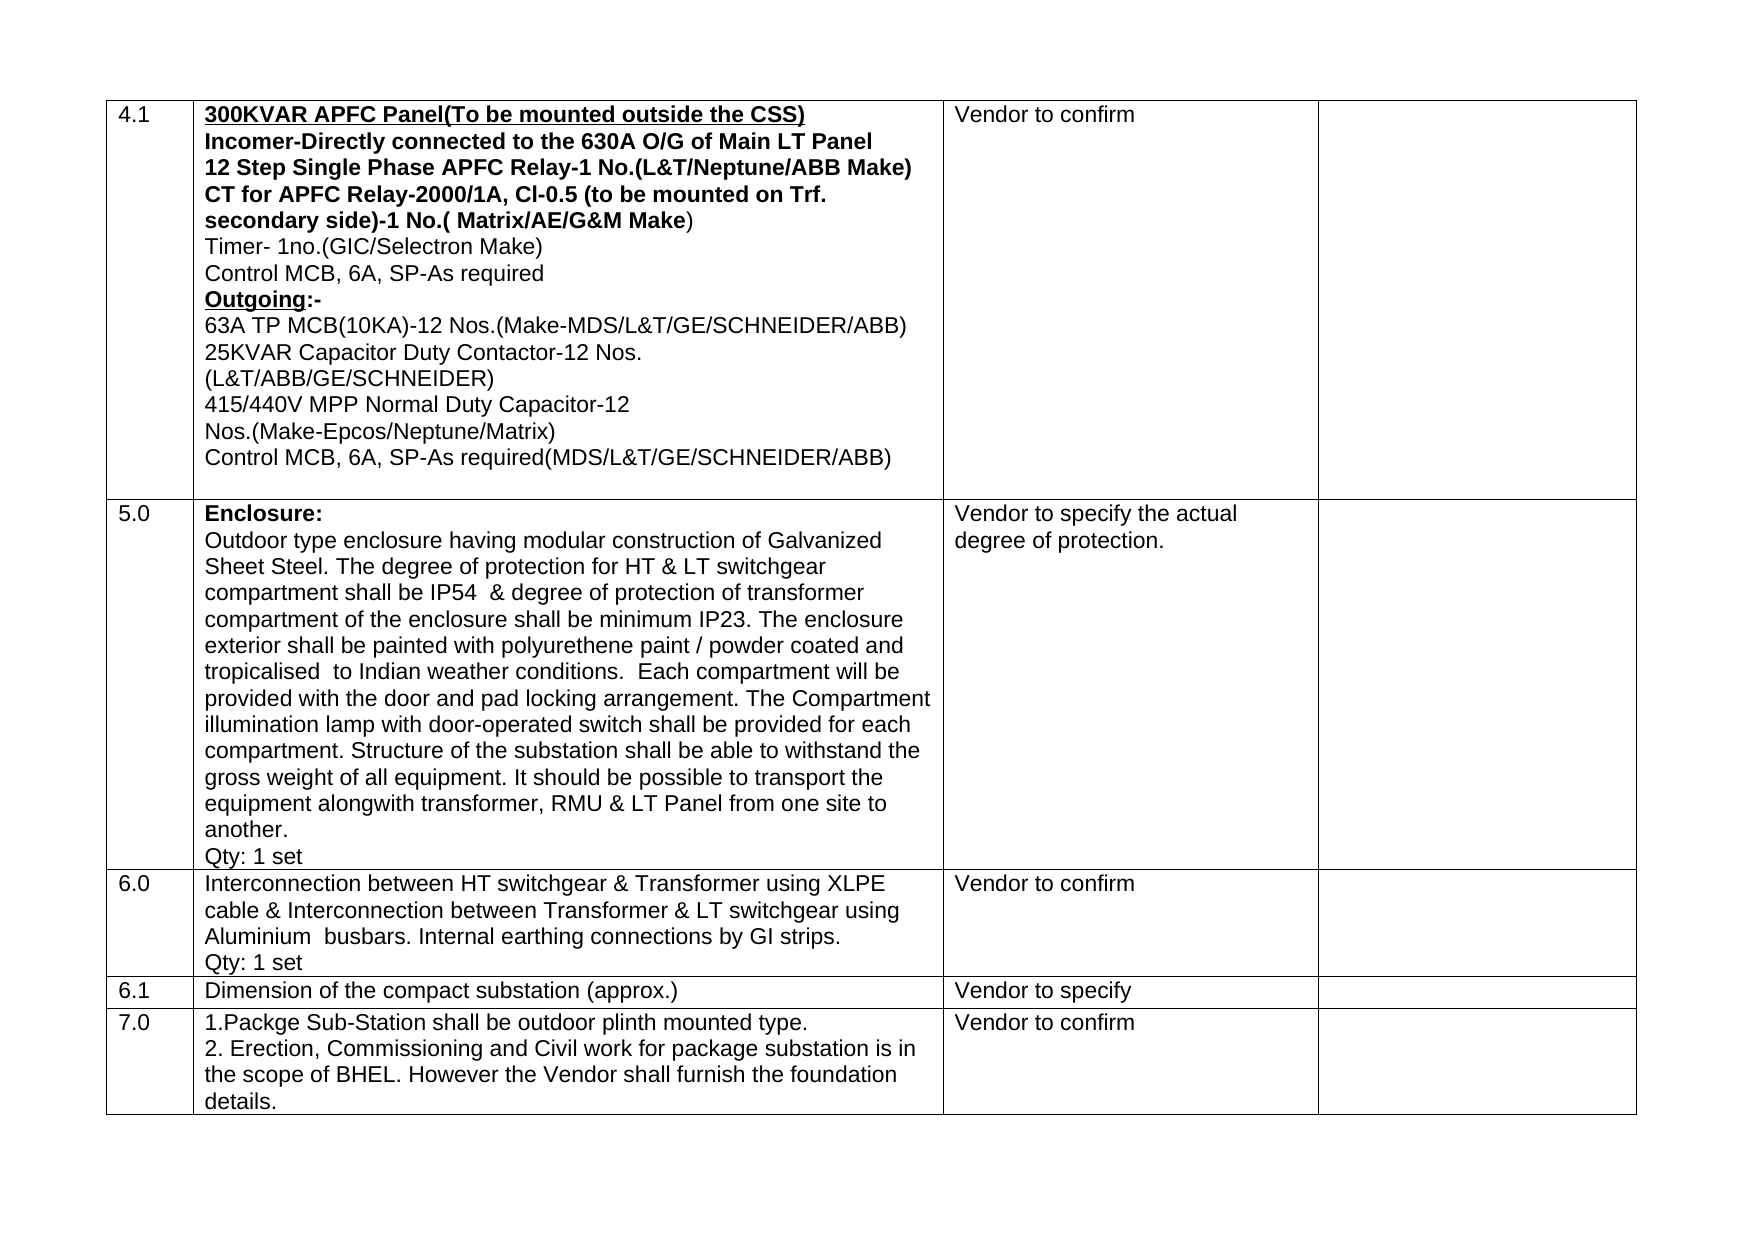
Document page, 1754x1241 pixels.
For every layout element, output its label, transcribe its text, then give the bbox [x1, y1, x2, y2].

table_cell Vendor to specify the actual degree of protection. [944, 500, 1318, 869]
table_cell Vendor to specify [944, 977, 1318, 1008]
table_cell Enclosure: Outdoor type enclosure having modular construction of Galvanized Sheet Steel. The degree of protection for HT & LT switchgear compartment shall be IP54 & degree of protection of transformer compartment of the enclosure shall be minimum IP23. The enclosure exterior shall be painted with polyurethene paint / powder coated and tropicalised to Indian weather conditions. Each compartment will be provided with the door and pad locking arrangement. The Compartment illumination lamp with door-operated switch shall be provided for each compartment. Structure of the substation shall be able to withstand the gross weight of all equipment. It should be possible to transport the equipment alongwith transformer, RMU & LT Panel from one site to another. Qty: 1 set [194, 500, 943, 869]
table_cell Interconnection between HT switchgear & Transformer using XLPE cable & Interconnection between Transformer & LT switchgear using Aluminium busbars. Internal earthing connections by GI strips. Qty: 1 set [194, 870, 943, 976]
table_cell [1319, 101, 1636, 499]
table_cell [1319, 500, 1636, 869]
table_cell 4.1 [107, 101, 193, 499]
table_cell Vendor to confirm [944, 870, 1318, 976]
table_cell Vendor to confirm [944, 101, 1318, 499]
table_cell Vendor to confirm [944, 1009, 1318, 1114]
table_cell Dimension of the compact substation (approx.) [194, 977, 943, 1008]
table_cell [1319, 870, 1636, 976]
table_cell 300KVAR APFC Panel(To be mounted outside the CSS) Incomer-Directly connected to the 630A O/G of Main LT Panel 12 Step Single Phase APFC Relay-1 No.(L&T/Neptune/ABB Make) CT for APFC Relay-2000/1A, Cl-0.5 (to be mounted on Trf. secondary side)-1 No.( Matrix/AE/G&M Make) Timer- 1no.(GIC/Selectron Make) Control MCB, 6A, SP-As required Outgoing:- 63A TP MCB(10KA)-12 Nos.(Make-MDS/L&T/GE/SCHNEIDER/ABB) 25KVAR Capacitor Duty Contactor-12 Nos. (L&T/ABB/GE/SCHNEIDER) 415/440V MPP Normal Duty Capacitor-12 Nos.(Make-Epcos/Neptune/Matrix) Control MCB, 6A, SP-As required(MDS/L&T/GE/SCHNEIDER/ABB) [194, 101, 943, 499]
table_cell 5.0 [107, 500, 193, 869]
table_cell 6.0 [107, 870, 193, 976]
table_cell 6.1 [107, 977, 193, 1008]
table_cell [1319, 977, 1636, 1008]
table_cell [1319, 1009, 1636, 1114]
table_cell 7.0 [107, 1009, 193, 1114]
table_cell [194, 1009, 943, 1114]
